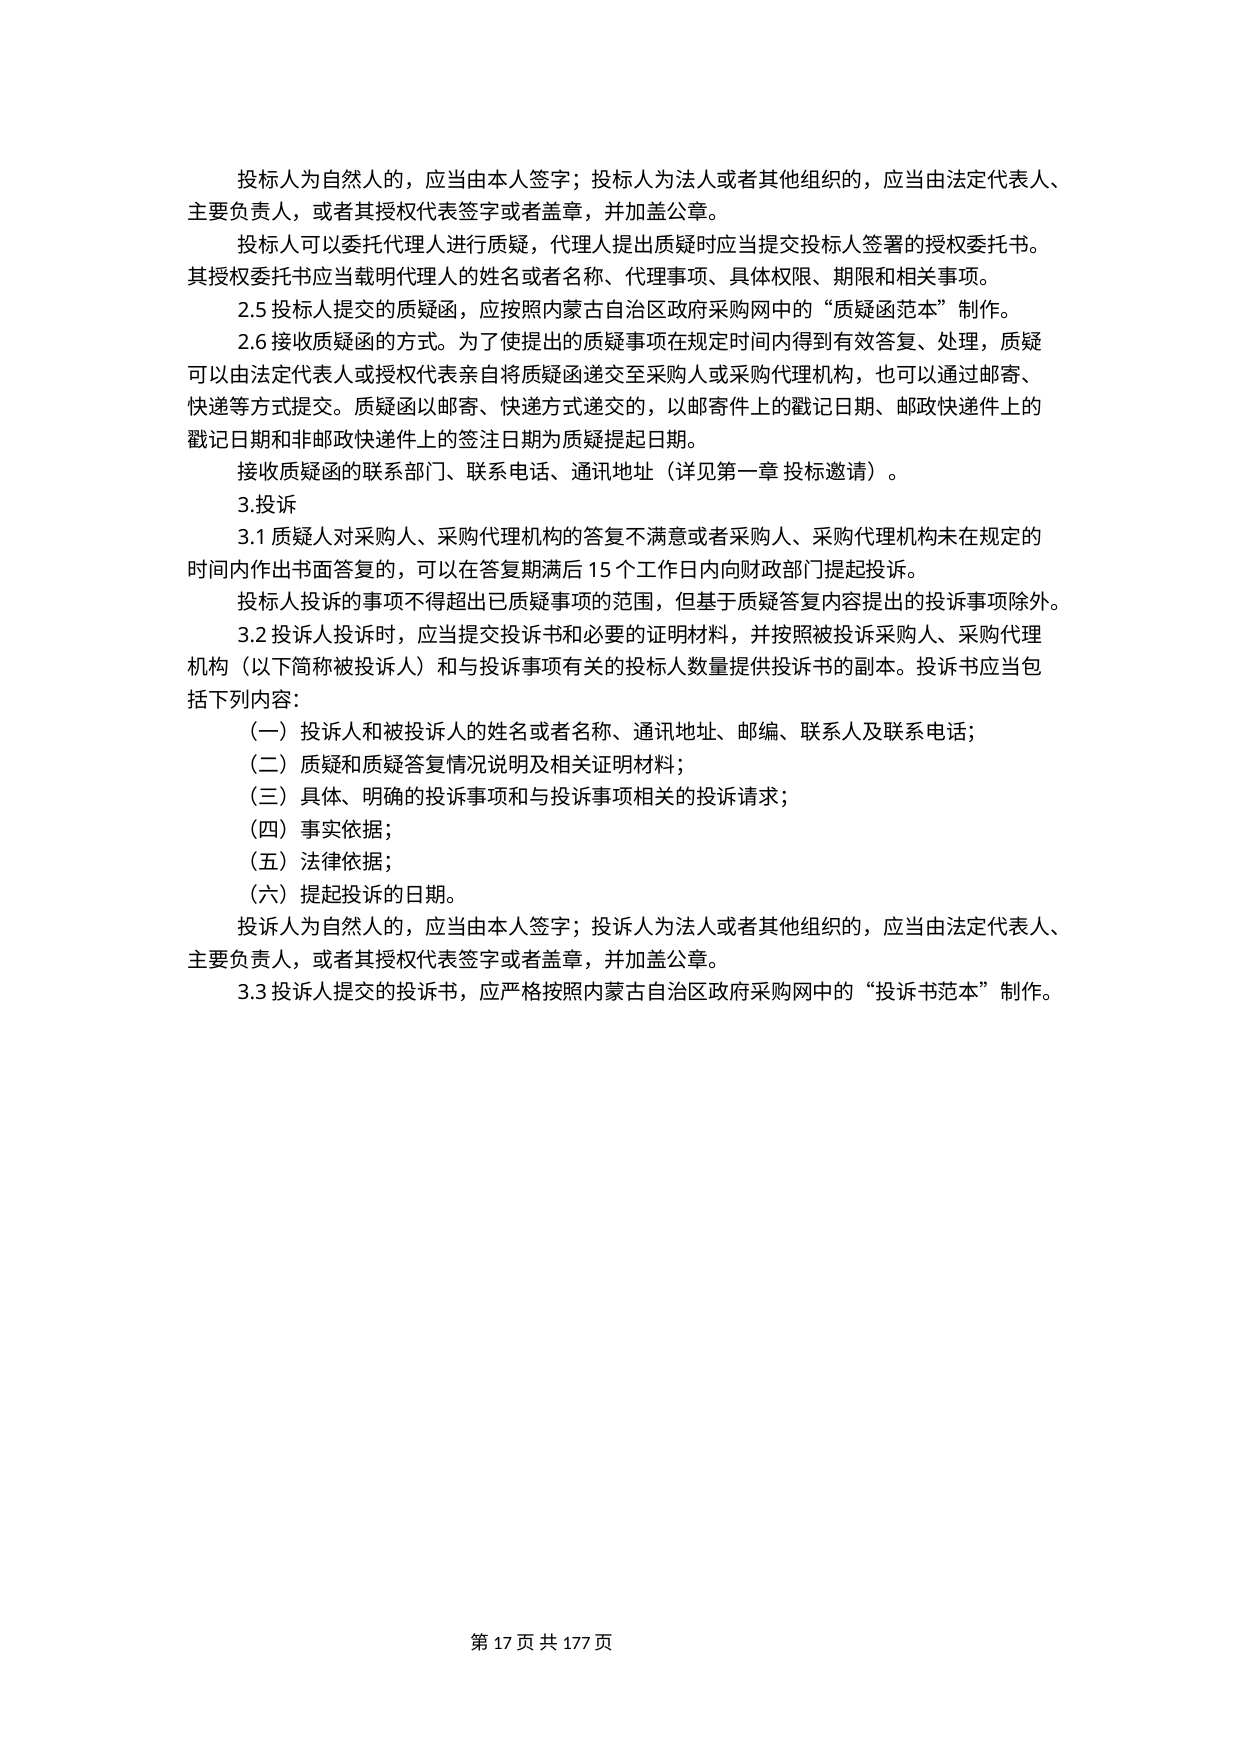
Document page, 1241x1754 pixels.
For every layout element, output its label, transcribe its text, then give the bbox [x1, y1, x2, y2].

text （三）具体、明确的投诉事项和与投诉事项相关的投诉请求； [187, 779, 1053, 812]
text 投诉人为自然人的，应当由本人签字；投诉人为法人或者其他组织的，应当由法定代表人、主要负责人，或者其授权代表签字或者盖章，并加盖公章。 [187, 909, 1053, 974]
text （五）法律依据； [187, 844, 1053, 877]
text 3.投诉 [187, 487, 1053, 519]
text （二）质疑和质疑答复情况说明及相关证明材料； [187, 747, 1053, 779]
text 接收质疑函的联系部门、联系电话、通讯地址（详见第一章 投标邀请）。 [187, 454, 1053, 487]
text 3.3投诉人提交的投诉书，应严格按照内蒙古自治区政府采购网中的“投诉书范本”制作。 [187, 974, 1053, 1007]
text 2.6接收质疑函的方式。为了使提出的质疑事项在规定时间内得到有效答复、处理，质疑可以由法定代表人或授权代表亲自将质疑函递交至采购人或采购代理机构，也可以通过邮寄、快递等方式提交。质疑函以邮寄、快递方式递交的，以邮寄件上的戳记日期、邮政快递件上的戳记日期和非邮政快递件上的签注日期为质疑提起日期。 [187, 324, 1053, 454]
text （一）投诉人和被投诉人的姓名或者名称、通讯地址、邮编、联系人及联系电话； [187, 714, 1053, 747]
text （六）提起投诉的日期。 [187, 877, 1053, 909]
text 3.1质疑人对采购人、采购代理机构的答复不满意或者采购人、采购代理机构未在规定的时间内作出书面答复的，可以在答复期满后15个工作日内向财政部门提起投诉。 [187, 519, 1053, 584]
text 投标人为自然人的，应当由本人签字；投标人为法人或者其他组织的，应当由法定代表人、主要负责人，或者其授权代表签字或者盖章，并加盖公章。 [187, 162, 1053, 227]
text 投标人投诉的事项不得超出已质疑事项的范围，但基于质疑答复内容提出的投诉事项除外。 [187, 584, 1053, 617]
text 2.5投标人提交的质疑函，应按照内蒙古自治区政府采购网中的“质疑函范本”制作。 [187, 292, 1053, 324]
text （四）事实依据； [187, 812, 1053, 844]
text 投标人可以委托代理人进行质疑，代理人提出质疑时应当提交投标人签署的授权委托书。其授权委托书应当载明代理人的姓名或者名称、代理事项、具体权限、期限和相关事项。 [187, 227, 1053, 292]
text 3.2投诉人投诉时，应当提交投诉书和必要的证明材料，并按照被投诉采购人、采购代理机构（以下简称被投诉人）和与投诉事项有关的投标人数量提供投诉书的副本。投诉书应当包括下列内容： [187, 617, 1053, 714]
